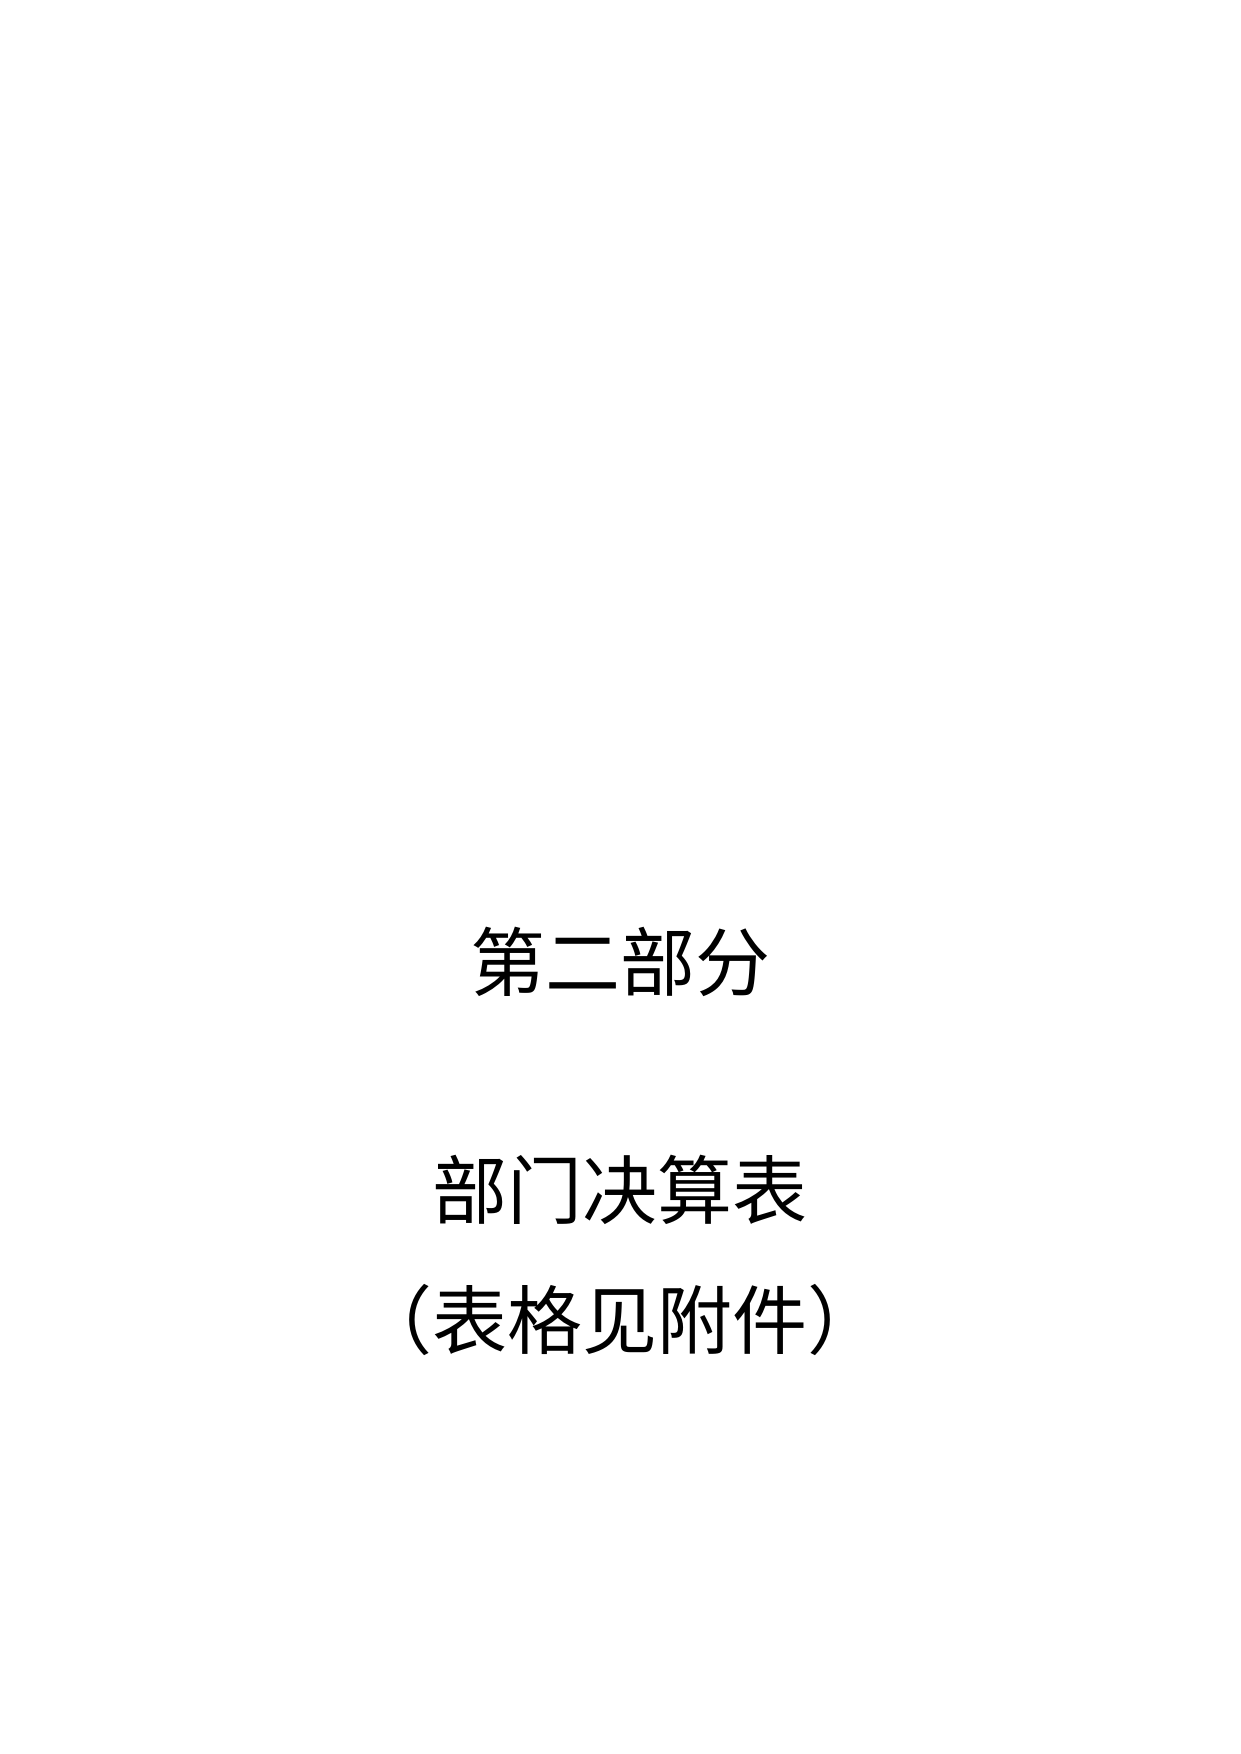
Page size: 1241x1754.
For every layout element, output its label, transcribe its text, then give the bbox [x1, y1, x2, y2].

text （表格见附件） [75, 1251, 1165, 1381]
text 部门决算表 [75, 1121, 1165, 1251]
text 第二部分 [75, 893, 1165, 1023]
